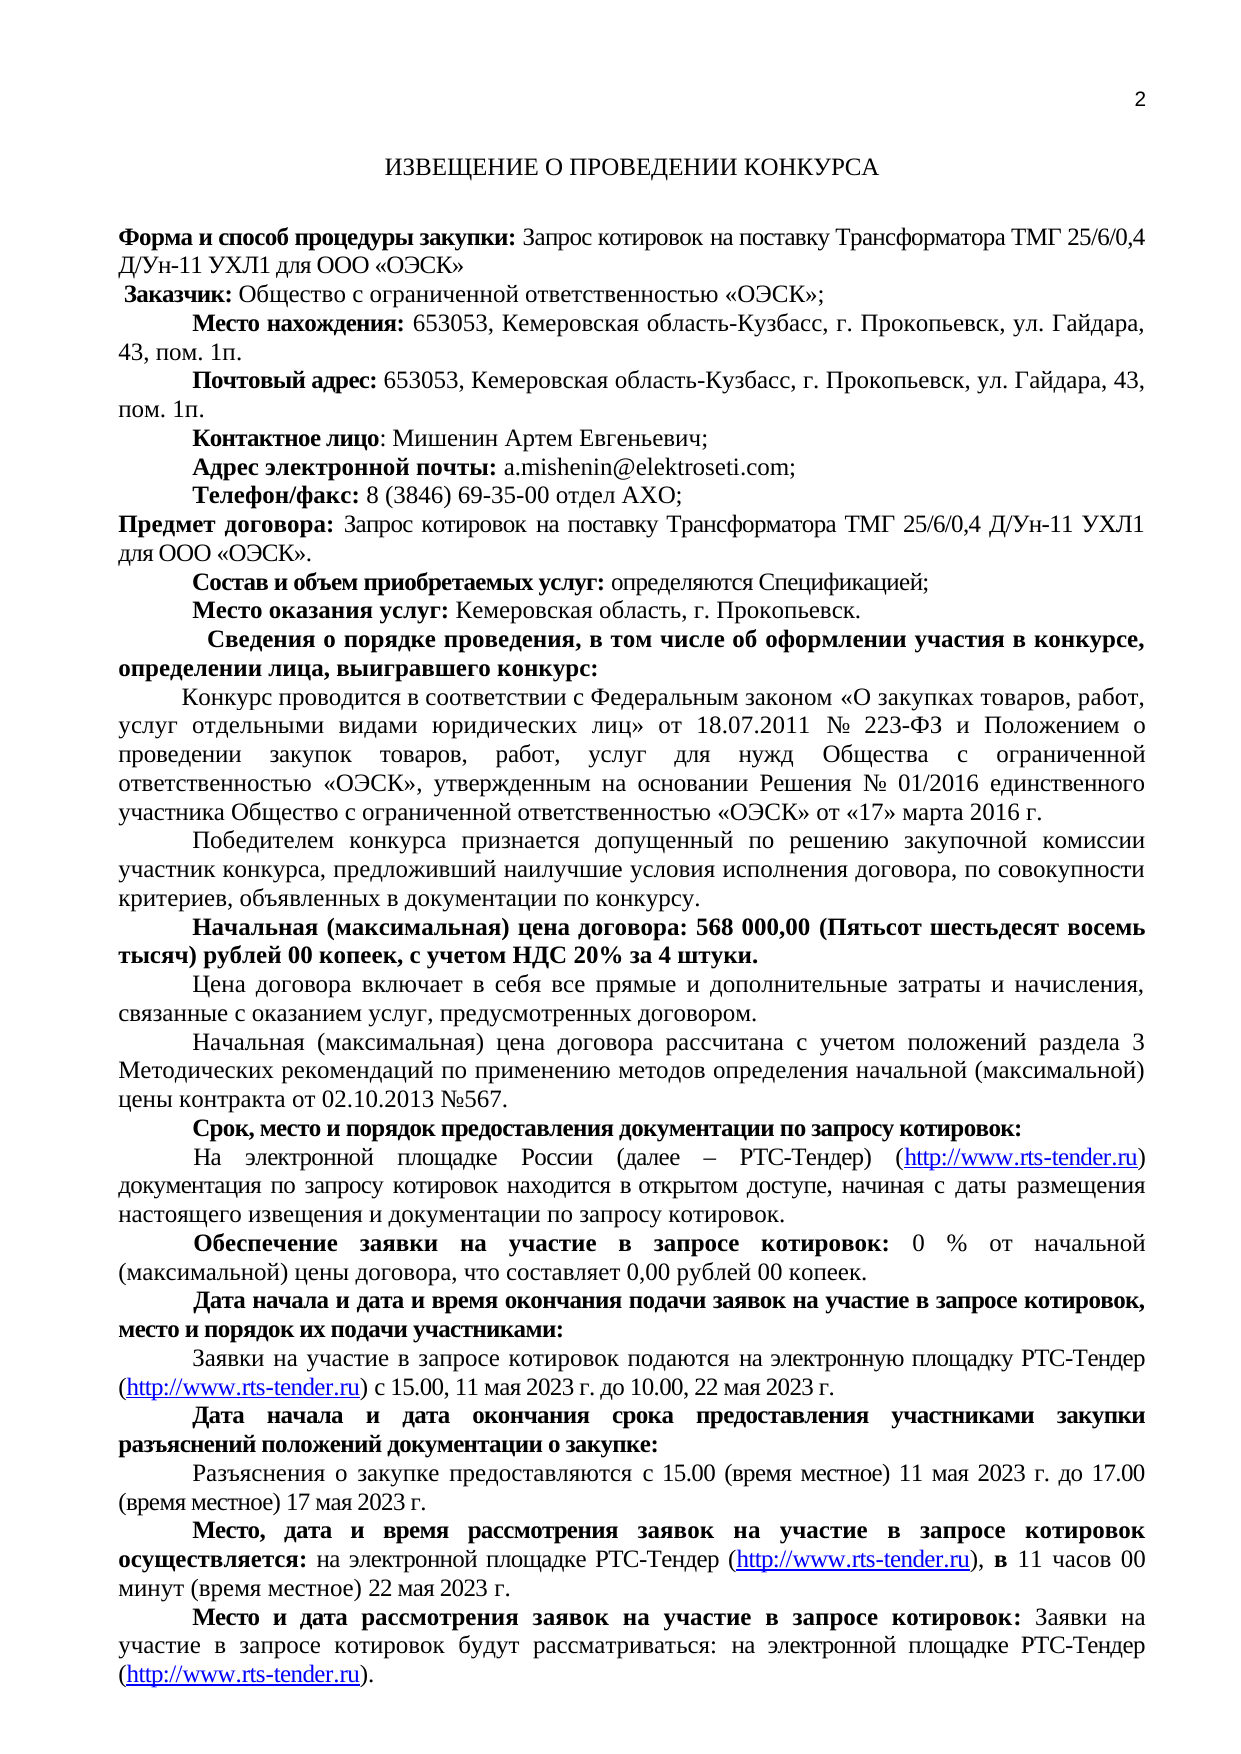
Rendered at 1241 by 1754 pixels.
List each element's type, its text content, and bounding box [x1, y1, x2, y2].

text На электронной площадке России (далее – РТС-Тендер) (http://www.rts-tender.ru) документация по запросу котировок находится в открытом доступе, начиная с даты размещения настоящего извещения и документации по запросу котировок. [118, 1142, 1146, 1228]
text Конкурс проводится в соответствии с Федеральным законом «О закупках товаров, работ, услуг отдельными видами юридических лиц» от 18.07.2011 № 223-ФЗ и Положением о проведении закупок товаров, работ, услуг для нужд Общества с ограниченной ответственностью «ОЭСК», утвержденным на основании Решения № 01/2016 единственного участника Общество с ограниченной ответственностью «ОЭСК» от «17» марта 2016 г. [118, 682, 1146, 825]
text Почтовый адрес: 653053, Кемеровская область-Кузбасс, г. Прокопьевск, ул. Гайдара, 43, пом. 1п. [118, 365, 1146, 423]
text Дата начала и дата и время окончания подачи заявок на участие в запросе котировок, место и порядок их подачи участниками: [118, 1285, 1146, 1343]
text Заявки на участие в запросе котировок подаются на электронную площадку РТС-Тендер (http://www.rts-tender.ru) с 15.00, 11 мая 2023 г. до 10.00, 22 мая 2023 г. [118, 1343, 1146, 1400]
text Начальная (максимальная) цена договора рассчитана с учетом положений раздела 3 Методических рекомендаций по применению методов определения начальной (максимальной) цены контракта от 02.10.2013 №567. [118, 1027, 1146, 1113]
text Предмет договора: Запрос котировок на поставку Трансформатора ТМГ 25/6/0,4 Д/Ун-11 УХЛ1 для ООО «ОЭСК». [118, 509, 1146, 567]
text Заказчик: Общество с ограниченной ответственностью «ОЭСК»; [118, 279, 1146, 308]
text Форма и способ процедуры закупки: Запрос котировок на поставку Трансформатора ТМГ 25/6/0,4 Д/Ун-11 УХЛ1 для ООО «ОЭСК» [118, 222, 1146, 279]
text Дата начала и дата окончания срока предоставления участниками закупки разъяснений положений документации о закупке: [118, 1400, 1146, 1458]
text Место нахождения: 653053, Кемеровская область-Кузбасс, г. Прокопьевск, ул. Гайдара, 43, пом. 1п. [118, 308, 1146, 365]
text Состав и объем приобретаемых услуг: определяются Спецификацией; [118, 567, 1146, 595]
text Разъяснения о закупке предоставляются с 15.00 (время местное) 11 мая 2023 г. до 17.00 (время местное) 17 мая 2023 г. [118, 1458, 1146, 1515]
text Место оказания услуг: Кемеровская область, г. Прокопьевск. [118, 595, 1146, 624]
text Срок, место и порядок предоставления документации по запросу котировок: [118, 1113, 1146, 1142]
text Место и дата рассмотрения заявок на участие в запросе котировок: Заявки на участие в запросе котировок будут рассматриваться: на электронной площадке РТС-Тендер (http://www.rts-tender.ru). [118, 1602, 1146, 1688]
text Адрес электронной почты: a.mishenin@elektroseti.com; [118, 452, 1146, 480]
text Обеспечение заявки на участие в запросе котировок: 0 % от начальной (максимальной) цены договора, что составляет 0,00 рублей 00 копеек. [118, 1228, 1146, 1285]
text Сведения о порядке проведения, в том числе об оформлении участия в конкурсе, определении лица, выигравшего конкурс: [118, 624, 1146, 682]
text Победителем конкурса признается допущенный по решению закупочной комиссии участник конкурса, предложивший наилучшие условия исполнения договора, по совокупности критериев, объявленных в документации по конкурсу. [118, 825, 1146, 912]
text Начальная (максимальная) цена договора: 568 000,00 (Пятьсот шестьдесят восемь тысяч) рублей 00 копеек, с учетом НДС 20% за 4 штуки. [118, 912, 1146, 969]
text Место, дата и время рассмотрения заявок на участие в запросе котировок осуществляется: на электронной площадке РТС-Тендер (http://www.rts-tender.ru), в 11 часов 00 минут (время местное) 22 мая 2023 г. [118, 1515, 1146, 1602]
text ИЗВЕЩЕНИЕ О ПРОВЕДЕНИИ КОНКУРСА [118, 152, 1146, 180]
text Цена договора включает в себя все прямые и дополнительные затраты и начисления, связанные с оказанием услуг, предусмотренных договором. [118, 969, 1146, 1027]
text Контактное лицо: Мишенин Артем Евгеньевич; [118, 423, 1146, 452]
text Телефон/факс: 8 (3846) 69-35-00 отдел АХО; [118, 480, 1146, 509]
